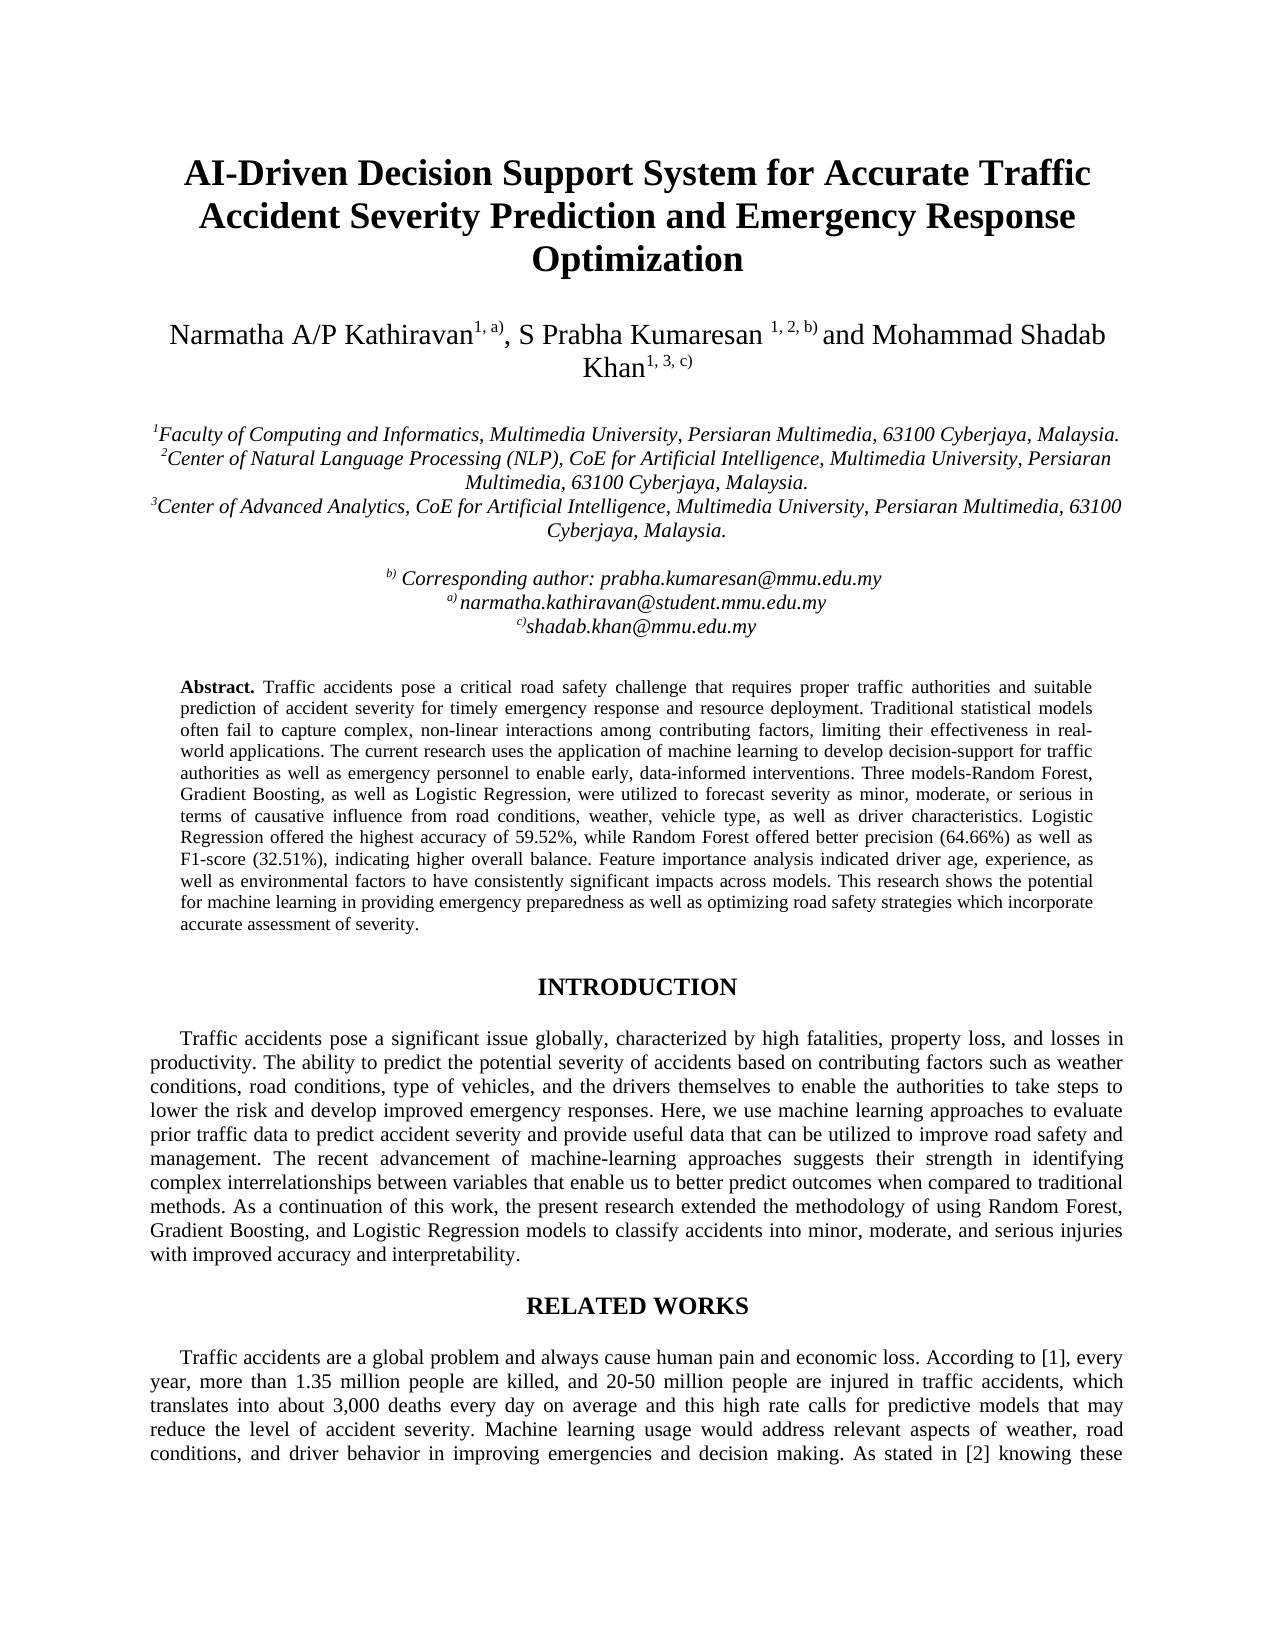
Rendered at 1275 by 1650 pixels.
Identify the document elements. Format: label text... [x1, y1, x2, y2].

title AI-Driven Decision Support System for Accurate Traffic Accident Severity Prediction and Emergency Response Optimization [150, 150, 1125, 279]
subtitle Introduction [150, 972, 1125, 1001]
text Abstract. Traffic accidents pose a critical road safety challenge that requires proper traffic authorities and suitable prediction of accident severity for timely emergency response and resource deployment. Traditional statistical models often fail to capture complex, non-linear interactions among contributing factors, limiting their effectiveness in real-world applications. The current research uses the application of machine learning to develop decision-support for traffic authorities as well as emergency personnel to enable early, data-informed interventions. Three models-Random Forest, Gradient Boosting, as well as Logistic Regression, were utilized to forecast severity as minor, moderate, or serious in terms of causative influence from road conditions, weather, vehicle type, as well as driver characteristics. Logistic Regression offered the highest accuracy of 59.52%, while Random Forest offered better precision (64.66%) as well as F1-score (32.51%), indicating higher overall balance. Feature importance analysis indicated driver age, experience, as well as environmental factors to have consistently significant impacts across models. This research shows the potential for machine learning in providing emergency preparedness as well as optimizing road safety strategies which incorporate accurate assessment of severity. [180, 676, 1095, 934]
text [150, 1345, 1125, 1465]
text 3Center of Advanced Analytics, CoE for Artificial Intelligence, Multimedia University, Persiaran Multimedia, 63100 Cyberjaya, Malaysia. [150, 494, 1125, 542]
text 1Faculty of Computing and Informatics, Multimedia University, Persiaran Multimedia, 63100 Cyberjaya, Malaysia. [150, 421, 1125, 446]
text 2Center of Natural Language Processing (NLP), CoE for Artificial Intelligence, Multimedia University, Persiaran Multimedia, 63100 Cyberjaya, Malaysia. [150, 446, 1125, 494]
text Narmatha A/P Kathiravan1, a), S Prabha Kumaresan 1, 2, b) and Mohammad Shadab Khan1, 3, c) [150, 317, 1125, 384]
subtitle Related works [150, 1291, 1125, 1320]
text c)shadab.khan@mmu.edu.my [150, 614, 1125, 638]
text Traffic accidents pose a significant issue globally, characterized by high fatalities, property loss, and losses in productivity. The ability to predict the potential severity of accidents based on contributing factors such as weather conditions, road conditions, type of vehicles, and the drivers themselves to enable the authorities to take steps to lower the risk and develop improved emergency responses. Here, we use machine learning approaches to evaluate prior traffic data to predict accident severity and provide useful data that can be utilized to improve road safety and management. The recent advancement of machine-learning approaches suggests their strength in identifying complex interrelationships between variables that enable us to better predict outcomes when compared to traditional methods. As a continuation of this work, the present research extended the methodology of using Random Forest, Gradient Boosting, and Logistic Regression models to classify accidents into minor, moderate, and serious injuries with improved accuracy and interpretability. [150, 1026, 1125, 1266]
text b) Corresponding author: prabha.kumaresan@mmu.edu.my a) narmatha.kathiravan@student.mmu.edu.my [150, 542, 1125, 614]
